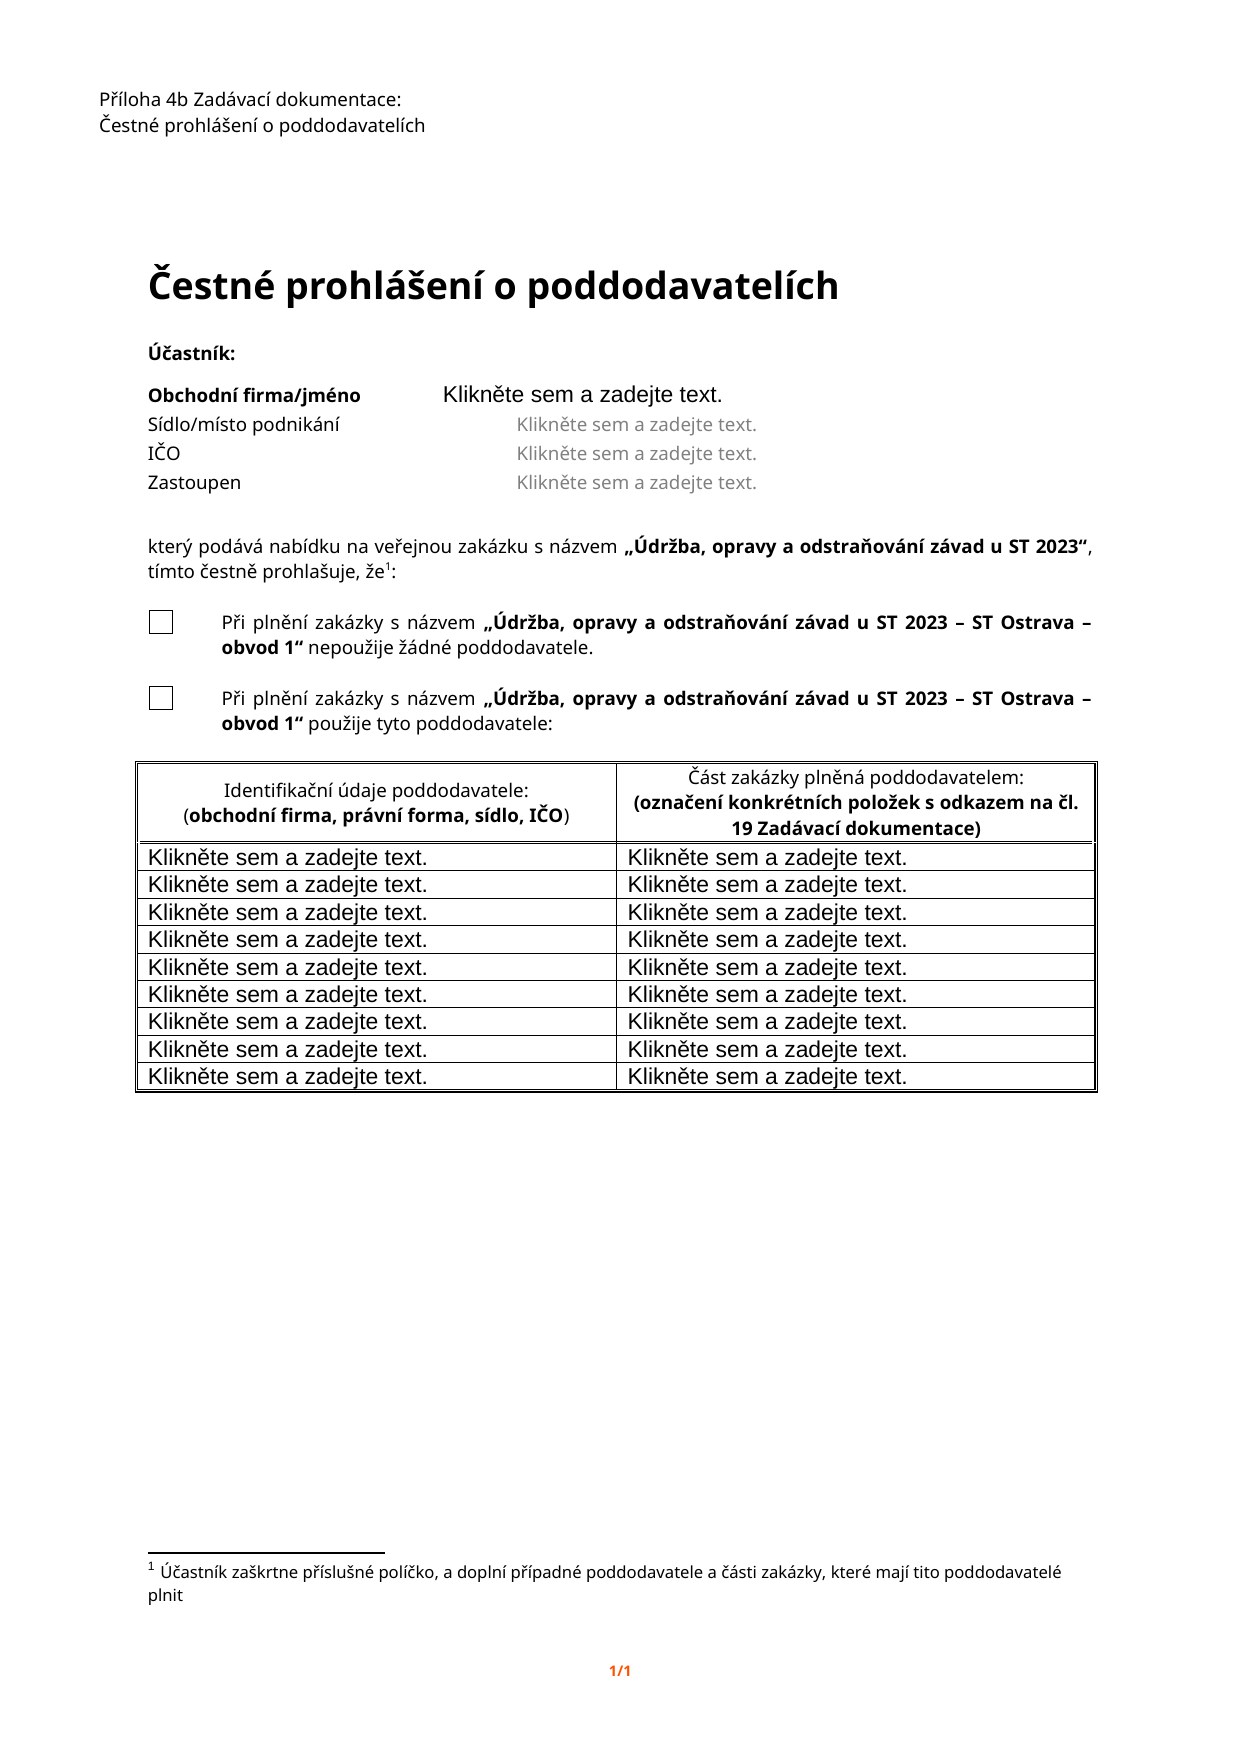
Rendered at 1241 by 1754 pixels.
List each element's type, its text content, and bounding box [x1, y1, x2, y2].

title Čestné prohlášení o poddodavatelích [148, 259, 1093, 311]
text Obchodní firma/jméno [148, 379, 1093, 408]
table_header Identifikační údaje poddodavatele: (obchodní firma, právní forma, sídlo, IČO) [138, 764, 616, 841]
table_header Část zakázky plněná poddodavatelem: (označení konkrétních položek s odkazem na čl. 19 Zadávací dokumentace) [617, 764, 1094, 841]
text Při plnění zakázky s názvem „Údržba, opravy a odstraňování závad u ST 2023 – ST Ostrava – obvod 1“ nepoužije žádné poddodavatele. [148, 609, 1093, 660]
text IČO [148, 437, 1093, 466]
text Sídlo/místo podnikání [148, 408, 1093, 437]
text Zastoupen [148, 466, 1093, 495]
text Účastník: [148, 336, 1093, 367]
text který podává nabídku na veřejnou zakázku s názvem „Údržba, opravy a odstraňování závad u ST 2023“, tímto čestně prohlašuje, že: [148, 533, 1093, 584]
text Při plnění zakázky s názvem „Údržba, opravy a odstraňování závad u ST 2023 – ST Ostrava – obvod 1“ použije tyto poddodavatele: [148, 685, 1093, 736]
